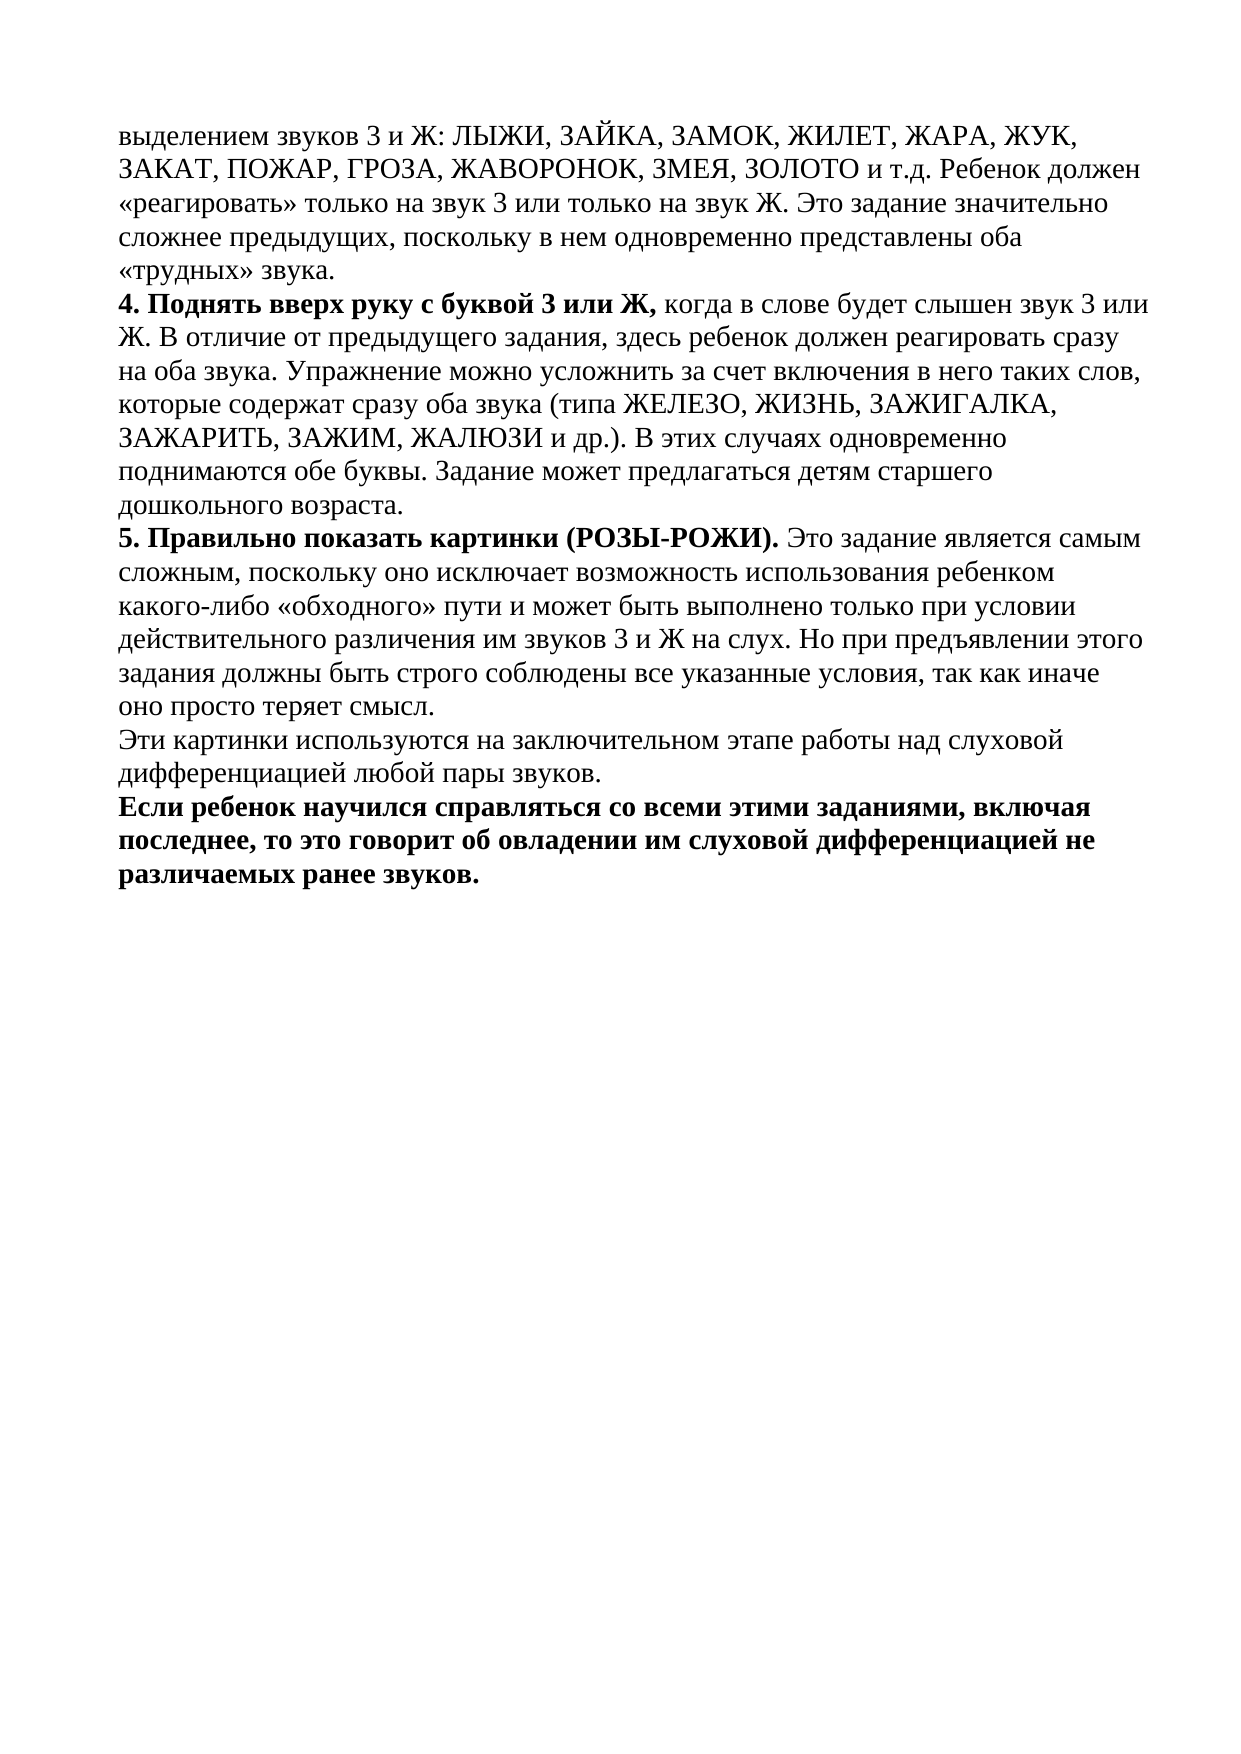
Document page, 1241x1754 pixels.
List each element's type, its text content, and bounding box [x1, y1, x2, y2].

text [118, 118, 1152, 286]
text Если ребенок научился справляться со всеми этими заданиями, включая последнее, то это говорит об овладении им слуховой дифференциацией не различаемых ранее звуков. [118, 789, 1152, 889]
text 5. Правильно показать картинки (РОЗЫ-РОЖИ). Это задание является самым сложным, поскольку оно исключает возможность использования ребенком какого-либо «обходного» пути и может быть выполнено только при условии действительного различения им звуков 3 и Ж на слух. Но при предъявлении этого задания должны быть строго соблюдены все указанные условия, так как иначе оно просто теряет смысл. [118, 521, 1152, 722]
text Эти картинки используются на заключительном этапе работы над слуховой дифференциацией любой пары звуков. [118, 722, 1152, 789]
text 4. Поднять вверх руку с буквой 3 или Ж, когда в слове будет слышен звук 3 или Ж. В отличие от предыдущего задания, здесь ребенок должен реагировать сразу на оба звука. Упражнение можно усложнить за счет включения в него таких слов, которые содержат сразу оба звука (типа ЖЕЛЕЗО, ЖИЗНЬ, ЗАЖИГАЛКА, ЗАЖАРИТЬ, ЗАЖИМ, ЖАЛЮЗИ и др.). В этих случаях одновременно поднимаются обе буквы. Задание может предлагаться детям старшего дошкольного возраста. [118, 286, 1152, 521]
